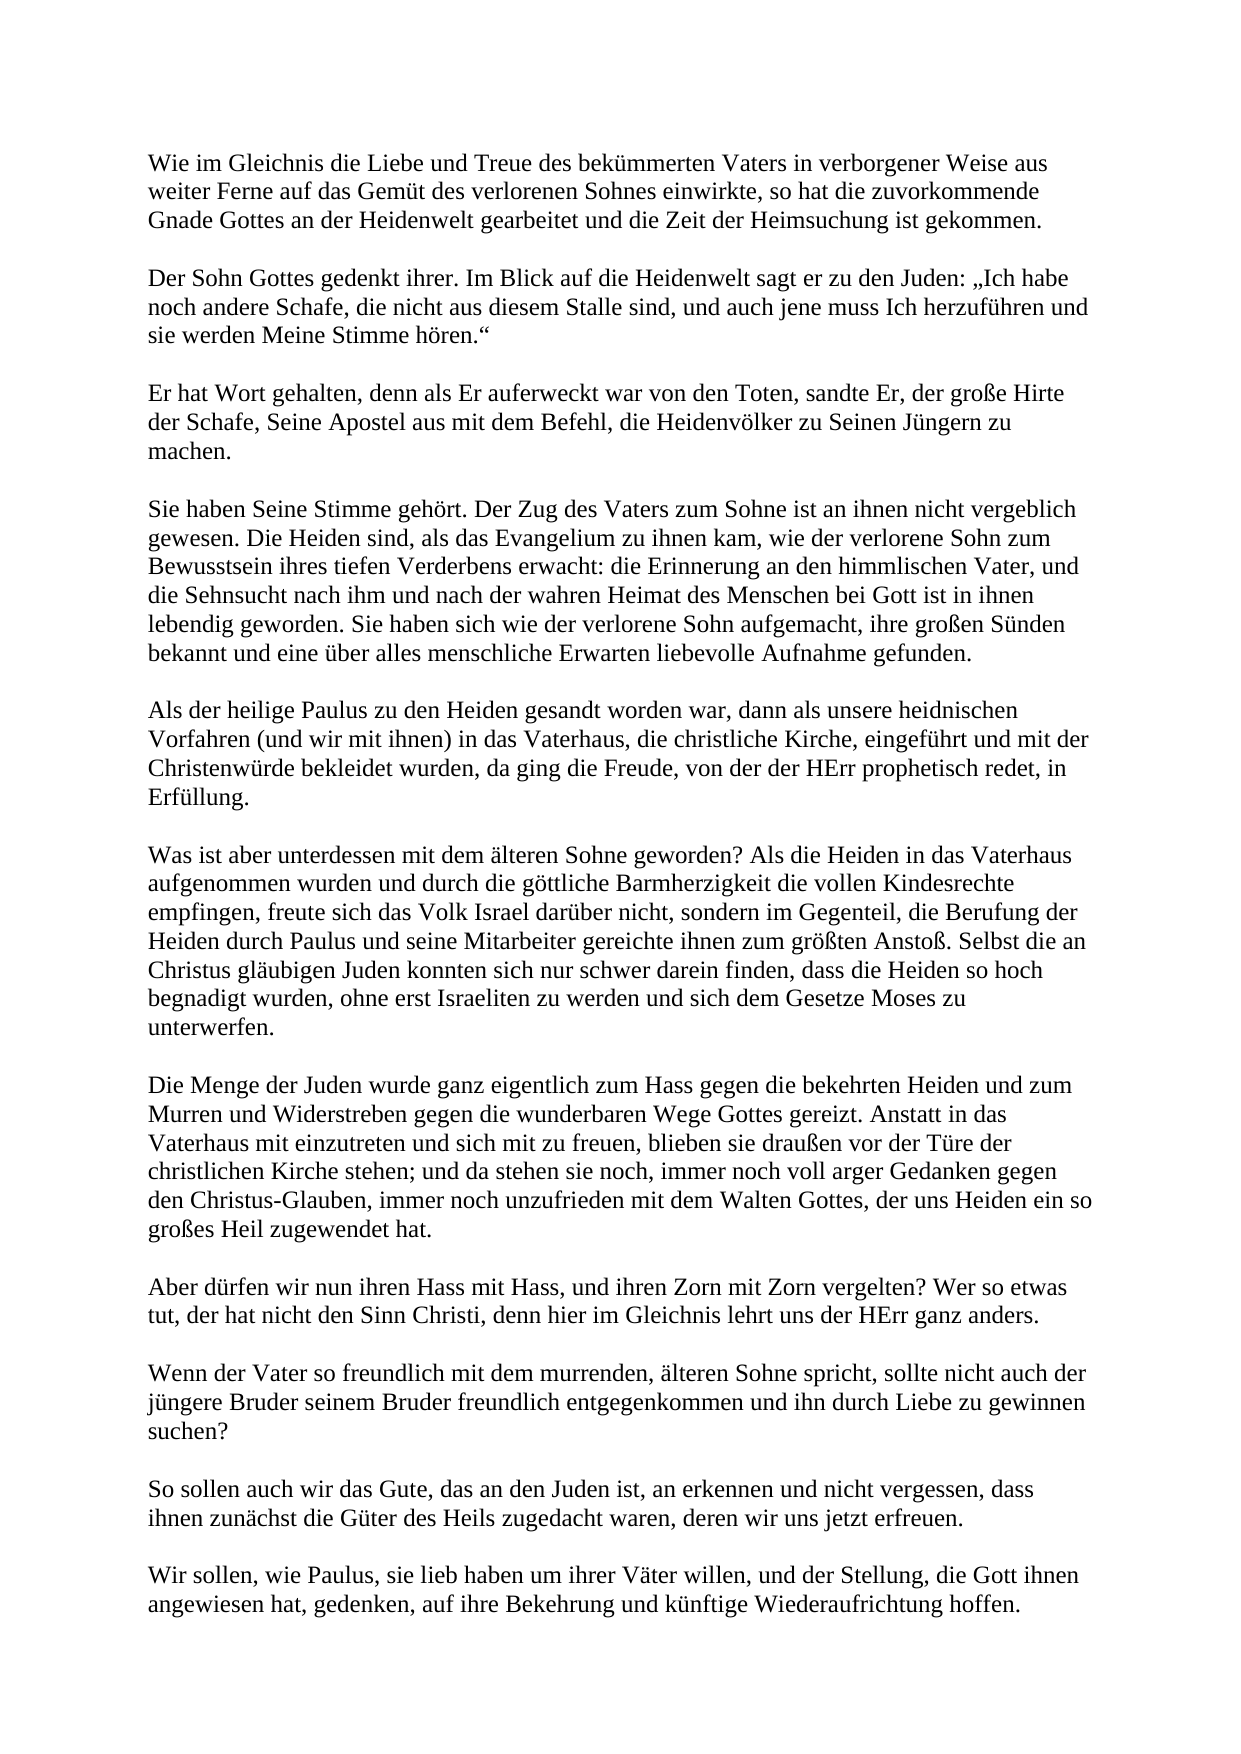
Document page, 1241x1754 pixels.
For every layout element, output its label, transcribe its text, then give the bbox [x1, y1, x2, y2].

text Sie haben Seine Stimme gehört. Der Zug des Vaters zum Sohne ist an ihnen nicht vergeblich gewesen. Die Heiden sind, als das Evangelium zu ihnen kam, wie der verlorene Sohn zum Bewusstsein ihres tiefen Verderbens erwacht: die Erinnerung an den himmlischen Vater, und die Sehnsucht nach ihm und nach der wahren Heimat des Menschen bei Gott ist in ihnen lebendig geworden. Sie haben sich wie der verlorene Sohn aufgemacht, ihre großen Sünden bekannt und eine über alles menschliche Erwarten liebevolle Aufnahme gefunden. [148, 494, 1093, 666]
text Der Sohn Gottes gedenkt ihrer. Im Blick auf die Heidenwelt sagt er zu den Juden: „Ich habe noch andere Schafe, die nicht aus diesem Stalle sind, und auch jene muss Ich herzuführen und sie werden Meine Stimme hören.“ [148, 263, 1093, 349]
text Die Menge der Juden wurde ganz eigentlich zum Hass gegen die bekehrten Heiden und zum Murren und Widerstreben gegen die wunderbaren Wege Gottes gereizt. Anstatt in das Vaterhaus mit einzutreten und sich mit zu freuen, blieben sie draußen vor der Türe der christlichen Kirche stehen; und da stehen sie noch, immer noch voll arger Gedanken gegen den Christus-Glauben, immer noch unzufrieden mit dem Walten Gottes, der uns Heiden ein so großes Heil zugewendet hat. [148, 1070, 1093, 1243]
text So sollen auch wir das Gute, das an den Juden ist, an erkennen und nicht vergessen, dass ihnen zunächst die Güter des Heils zugedacht waren, deren wir uns jetzt erfreuen. [148, 1474, 1093, 1531]
text Was ist aber unterdessen mit dem älteren Sohne geworden? Als die Heiden in das Vaterhaus aufgenommen wurden und durch die göttliche Barmherzigkeit die vollen Kindesrechte empfingen, freute sich das Volk Israel darüber nicht, sondern im Gegenteil, die Berufung der Heiden durch Paulus und seine Mitarbeiter gereichte ihnen zum größten Anstoß. Selbst die an Christus gläubigen Juden konnten sich nur schwer darein finden, dass die Heiden so hoch begnadigt wurden, ohne erst Israeliten zu werden und sich dem Gesetze Moses zu unterwerfen. [148, 840, 1093, 1041]
text Wir sollen, wie Paulus, sie lieb haben um ihrer Väter willen, und der Stellung, die Gott ihnen angewiesen hat, gedenken, auf ihre Bekehrung und künftige Wiederaufrichtung hoffen. [148, 1561, 1093, 1618]
text Aber dürfen wir nun ihren Hass mit Hass, und ihren Zorn mit Zorn vergelten? Wer so etwas tut, der hat nicht den Sinn Christi, denn hier im Gleichnis lehrt uns der HErr ganz anders. [148, 1272, 1093, 1329]
text Er hat Wort gehalten, denn als Er auferweckt war von den Toten, sandte Er, der große Hirte der Schafe, Seine Apostel aus mit dem Befehl, die Heidenvölker zu Seinen Jüngern zu machen. [148, 378, 1093, 465]
text Als der heilige Paulus zu den Heiden gesandt worden war, dann als unsere heidnischen Vorfahren (und wir mit ihnen) in das Vaterhaus, die christliche Kirche, eingeführt und mit der Christenwürde bekleidet wurden, da ging die Freude, von der der HErr prophetisch redet, in Erfüllung. [148, 696, 1093, 811]
text Wenn der Vater so freundlich mit dem murrenden, älteren Sohne spricht, sollte nicht auch der jüngere Bruder seinem Bruder freundlich entgegenkommen und ihn durch Liebe zu gewinnen suchen? [148, 1358, 1093, 1445]
text Wie im Gleichnis die Liebe und Treue des bekümmerten Vaters in verborgener Weise aus weiter Ferne auf das Gemüt des verlorenen Sohnes einwirkte, so hat die zuvorkommende Gnade Gottes an der Heidenwelt gearbeitet und die Zeit der Heimsuchung ist gekommen. [148, 148, 1093, 234]
